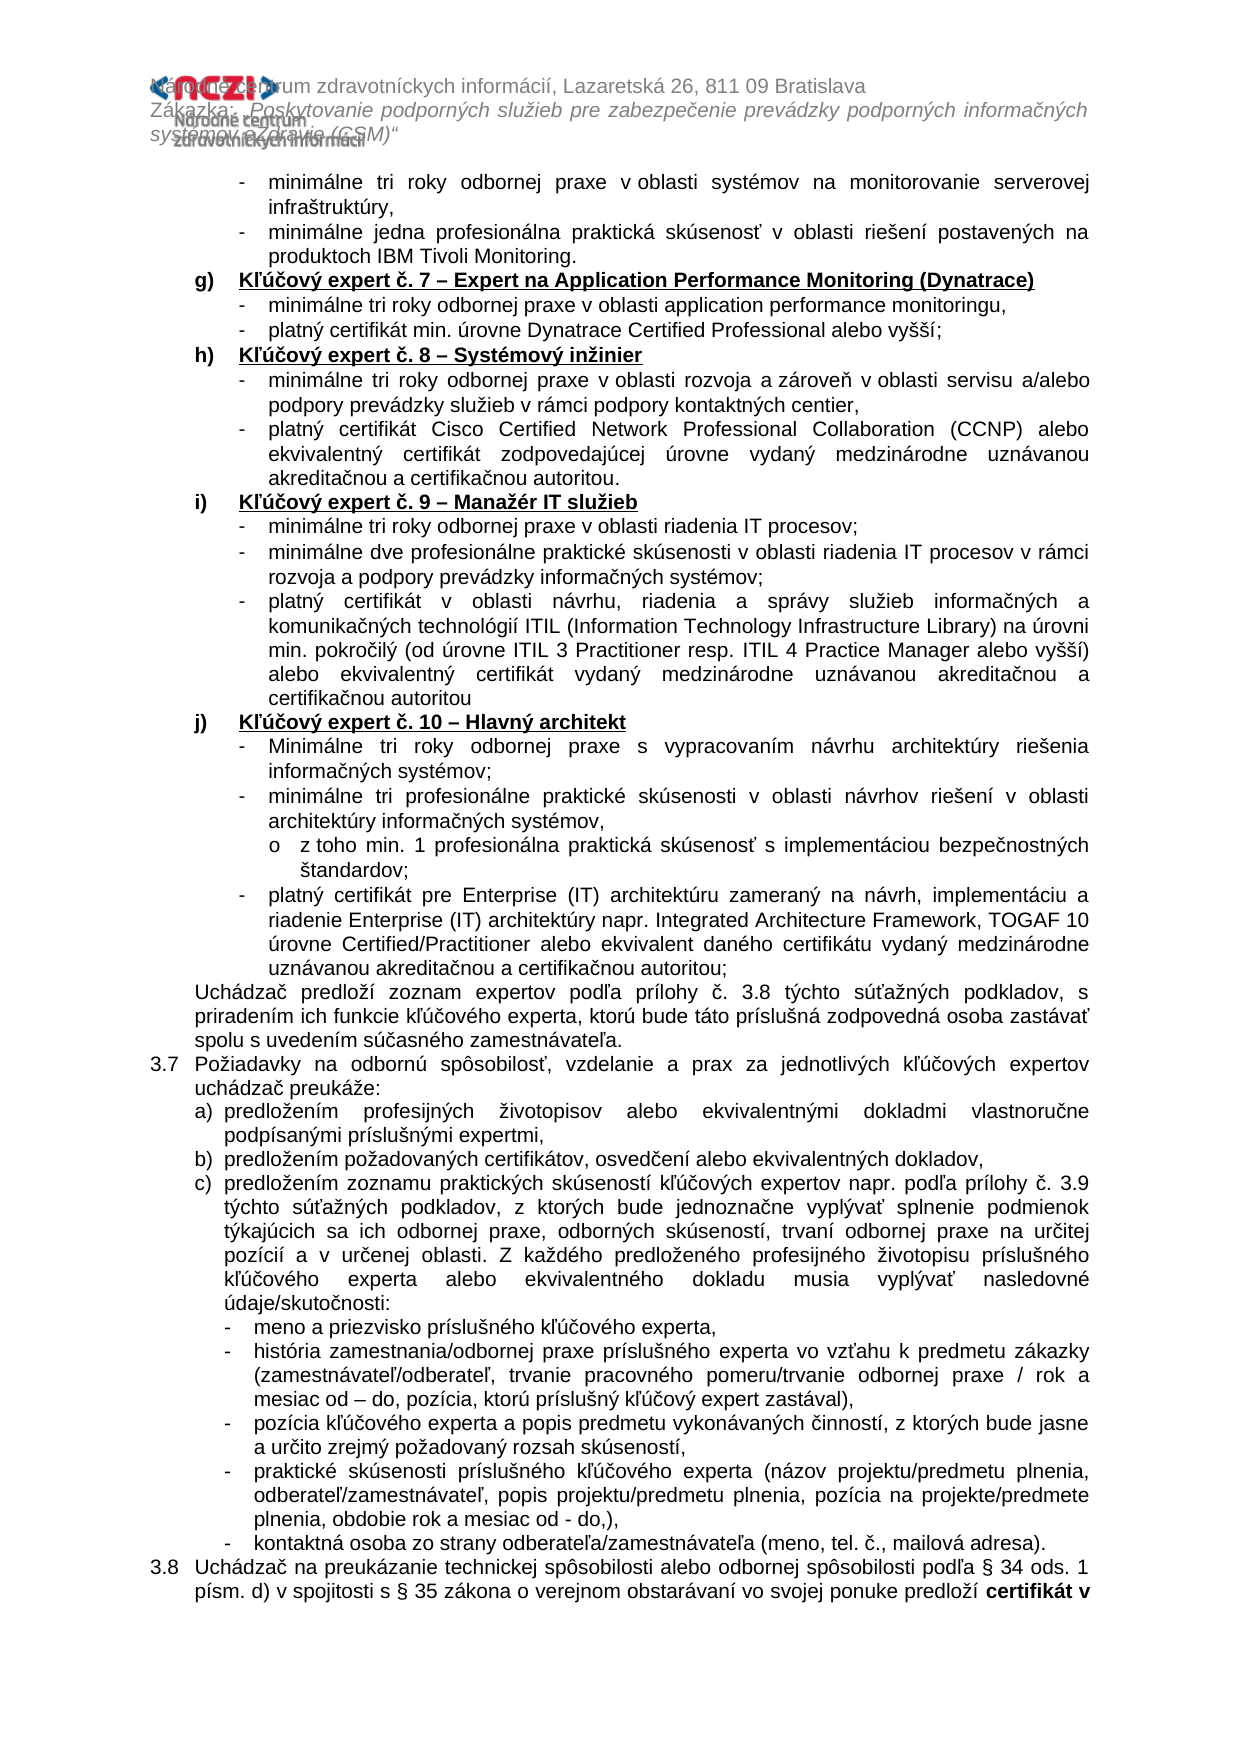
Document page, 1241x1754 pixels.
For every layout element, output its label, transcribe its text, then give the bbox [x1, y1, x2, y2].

list minimálne tri roky odbornej praxe v oblasti rozvoja a zároveň v oblasti servisu a/alebo podpory prevádzky služieb v rámci podpory kontaktných centier, [239, 367, 1090, 416]
list história zamestnania/odbornej praxe príslušného experta vo vzťahu k predmetu zákazky (zamestnávateľ/odberateľ, trvanie pracovného pomeru/trvanie odbornej praxe / rok a mesiac od – do, pozícia, ktorú príslušný kľúčový expert zastával), [224, 1339, 1090, 1411]
list minimálne tri profesionálne praktické skúsenosti v oblasti návrhov riešení v oblasti architektúry informačných systémov, [239, 783, 1090, 832]
list Uchádzač predloží zoznam expertov podľa prílohy č. 3.8 týchto súťažných podkladov, s priradením ich funkcie kľúčového experta, ktorú bude táto príslušná zodpovedná osoba zastávať spolu s uvedením súčasného zamestnávateľa. [194, 979, 1090, 1051]
list praktické skúsenosti príslušného kľúčového experta (názov projektu/predmetu plnenia, odberateľ/zamestnávateľ, popis projektu/predmetu plnenia, pozícia na projekte/predmete plnenia, obdobie rok a mesiac od - do,), [224, 1459, 1090, 1531]
list minimálne tri roky odbornej praxe v oblasti systémov na monitorovanie serverovej infraštruktúry, [239, 169, 1090, 219]
list meno a priezvisko príslušného kľúčového experta, [224, 1315, 1090, 1339]
list Minimálne tri roky odbornej praxe s vypracovaním návrhu architektúry riešenia informačných systémov; [239, 734, 1090, 783]
list Kľúčový expert č. 9 – Manažér IT služieb [194, 490, 1090, 514]
picture [150, 74, 366, 151]
list pozícia kľúčového experta a popis predmetu vykonávaných činností, z ktorých bude jasne a určito zrejmý požadovaný rozsah skúseností, [224, 1411, 1090, 1459]
list platný certifikát v oblasti návrhu, riadenia a správy služieb informačných a komunikačných technológií ITIL (Information Technology Infrastructure Library) na úrovni min. pokročilý (od úrovne ITIL 3 Practitioner resp. ITIL 4 Practice Manager alebo vyšší) alebo ekvivalentný certifikát vydaný medzinárodne uznávanou akreditačnou a certifikačnou autoritou [239, 588, 1090, 710]
list Požiadavky na odbornú spôsobilosť, vzdelanie a prax za jednotlivých kľúčových expertov uchádzač preukáže: [150, 1051, 1090, 1099]
list Kľúčový expert č. 7 – Expert na Application Performance Monitoring (Dynatrace) [194, 268, 1090, 292]
list minimálne tri roky odbornej praxe v oblasti application performance monitoringu, [239, 292, 1090, 318]
list Kľúčový expert č. 10 – Hlavný architekt [194, 710, 1090, 734]
list z toho min. 1 profesionálna praktická skúsenosť s implementáciou bezpečnostných štandardov; [268, 832, 1090, 882]
list minimálne dve profesionálne praktické skúsenosti v oblasti riadenia IT procesov v rámci rozvoja a podpory prevádzky informačných systémov; [239, 539, 1090, 588]
list kontaktná osoba zo strany odberateľa/zamestnávateľa (meno, tel. č., mailová adresa). [224, 1531, 1090, 1554]
list Kľúčový expert č. 8 – Systémový inžinier [194, 343, 1090, 367]
list minimálne tri roky odbornej praxe v oblasti riadenia IT procesov; [239, 514, 1090, 539]
list platný certifikát pre Enterprise (IT) architektúru zameraný na návrh, implementáciu a riadenie Enterprise (IT) architektúry napr. Integrated Architecture Framework, TOGAF 10 úrovne Certified/Practitioner alebo ekvivalent daného certifikátu vydaný medzinárodne uznávanou akreditačnou a certifikačnou autoritou; [239, 882, 1090, 979]
list predložením profesijných životopisov alebo ekvivalentnými dokladmi vlastnoručne podpísanými príslušnými expertmi, [194, 1099, 1090, 1147]
list predložením zoznamu praktických skúseností kľúčových expertov napr. podľa prílohy č. 3.9 týchto súťažných podkladov, z ktorých bude jednoznačne vyplývať splnenie podmienok týkajúcich sa ich odbornej praxe, odborných skúseností, trvaní odbornej praxe na určitej pozícií a v určenej oblasti. Z každého predloženého profesijného životopisu príslušného kľúčového experta alebo ekvivalentného dokladu musia vyplývať nasledovné údaje/skutočnosti: [194, 1171, 1090, 1315]
list minimálne jedna profesionálna praktická skúsenosť v oblasti riešení postavených na produktoch IBM Tivoli Monitoring. [239, 219, 1090, 268]
list platný certifikát Cisco Certified Network Professional Collaboration (CCNP) alebo ekvivalentný certifikát zodpovedajúcej úrovne vydaný medzinárodne uznávanou akreditačnou a certifikačnou autoritou. [239, 416, 1090, 490]
list platný certifikát min. úrovne Dynatrace Certified Professional alebo vyšší; [239, 318, 1090, 343]
list predložením požadovaných certifikátov, osvedčení alebo ekvivalentných dokladov, [194, 1147, 1090, 1171]
